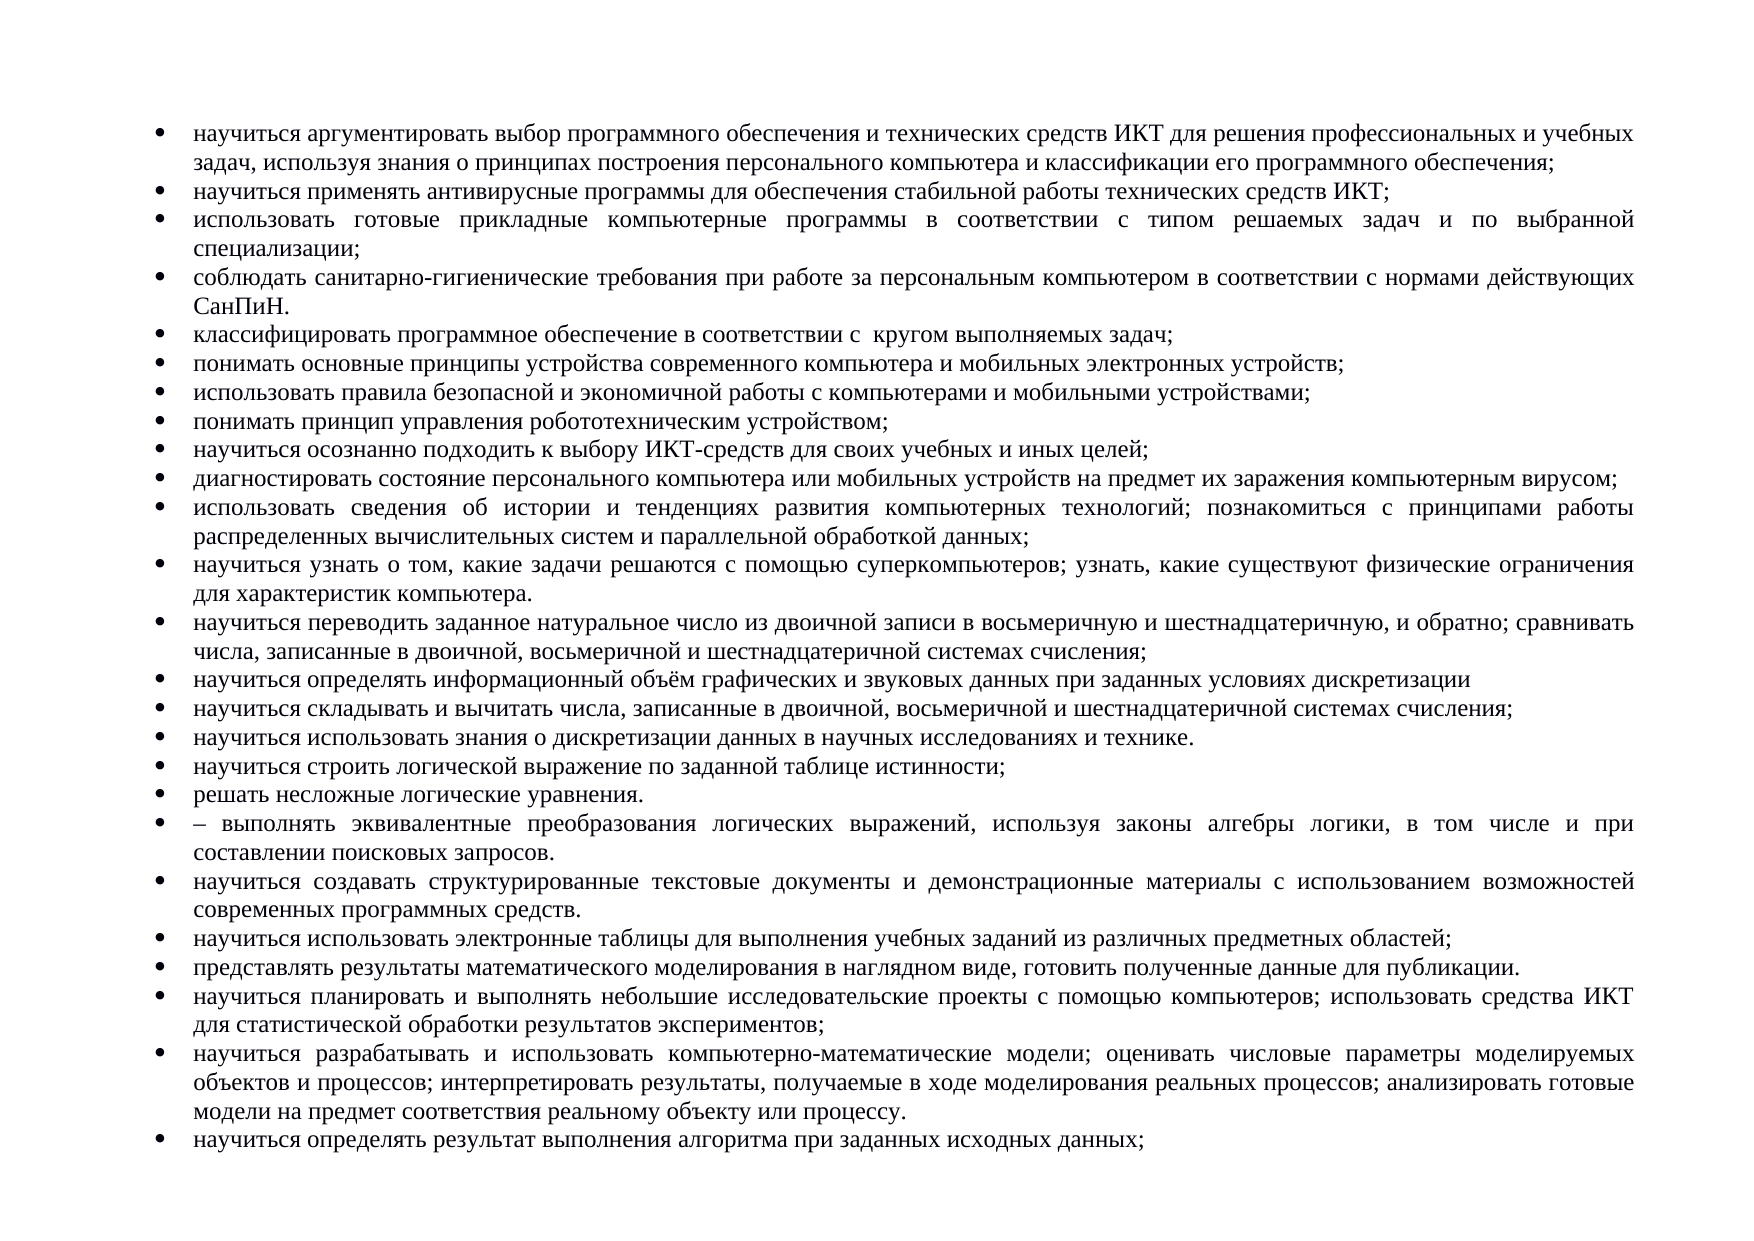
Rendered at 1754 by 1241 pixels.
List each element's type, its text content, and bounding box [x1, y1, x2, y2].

list научиться использовать электронные таблицы для выполнения учебных заданий из различных предметных областей; [156, 923, 1636, 952]
list классифицировать программное обеспечение в соответствии с кругом выполняемых задач; [156, 319, 1636, 348]
list представлять результаты математического моделирования в наглядном виде, готовить полученные данные для публикации. [156, 952, 1636, 981]
list научиться разрабатывать и использовать компьютерно-математические модели; оценивать числовые параметры моделируемых объектов и процессов; интерпретировать результаты, получаемые в ходе моделирования реальных процессов; анализировать готовые модели на предмет соответствия реальному объекту или процессу. [156, 1038, 1636, 1124]
list научиться переводить заданное натуральное число из двоичной записи в восьмеричную и шестнадцатеричную, и обратно; сравнивать числа, записанные в двоичной, восьмеричной и шестнадцатеричной системах счисления; [156, 607, 1636, 664]
list научиться аргументировать выбор программного обеспечения и технических средств ИКТ для решения профессиональных и учебных задач, используя знания о принципах построения персонального компьютера и классификации его программного обеспечения; [156, 118, 1636, 176]
list соблюдать санитарно-гигиенические требования при работе за персональным компьютером в соответствии с нормами действующих СанПиН. [156, 262, 1636, 319]
list использовать сведения об истории и тенденциях развития компьютерных технологий; познакомиться с принципами работы распределенных вычислительных систем и параллельной обработкой данных; [156, 492, 1636, 549]
list научиться определять результат выполнения алгоритма при заданных исходных данных; [156, 1124, 1636, 1153]
list диагностировать состояние персонального компьютера или мобильных устройств на предмет их заражения компьютерным вирусом; [156, 463, 1636, 492]
list научиться определять информационный объём графических и звуковых данных при заданных условиях дискретизации [156, 664, 1636, 693]
list научиться создавать структурированные текстовые документы и демонстрационные материалы с использованием возможностей современных программных средств. [156, 866, 1636, 923]
list использовать готовые прикладные компьютерные программы в соответствии с типом решаемых задач и по выбранной специализации; [156, 204, 1636, 262]
list научиться использовать знания о дискретизации данных в научных исследованиях и технике. [156, 722, 1636, 751]
list научиться строить логической выражение по заданной таблице истинности; [156, 751, 1636, 779]
list научиться складывать и вычитать числа, записанные в двоичной, восьмеричной и шестнадцатеричной системах счисления; [156, 693, 1636, 722]
list решать несложные логические уравнения. [156, 779, 1636, 808]
list научиться планировать и выполнять небольшие исследовательские проекты с помощью компьютеров; использовать средства ИКТ для статистической обработки результатов экспериментов; [156, 981, 1636, 1038]
list научиться осознанно подходить к выбору ИКТ-средств для своих учебных и иных целей; [156, 434, 1636, 463]
list понимать принцип управления робототехническим устройством; [156, 406, 1636, 434]
list научиться узнать о том, какие задачи решаются с помощью суперкомпьютеров; узнать, какие существуют физические ограничения для характеристик компьютера. [156, 549, 1636, 607]
list научиться применять антивирусные программы для обеспечения стабильной работы технических средств ИКТ; [156, 176, 1636, 204]
list – выполнять эквивалентные преобразования логических выражений, используя законы алгебры логики, в том числе и при составлении поисковых запросов. [156, 808, 1636, 866]
list использовать правила безопасной и экономичной работы с компьютерами и мобильными устройствами; [156, 377, 1636, 406]
list понимать основные принципы устройства современного компьютера и мобильных электронных устройств; [156, 348, 1636, 377]
